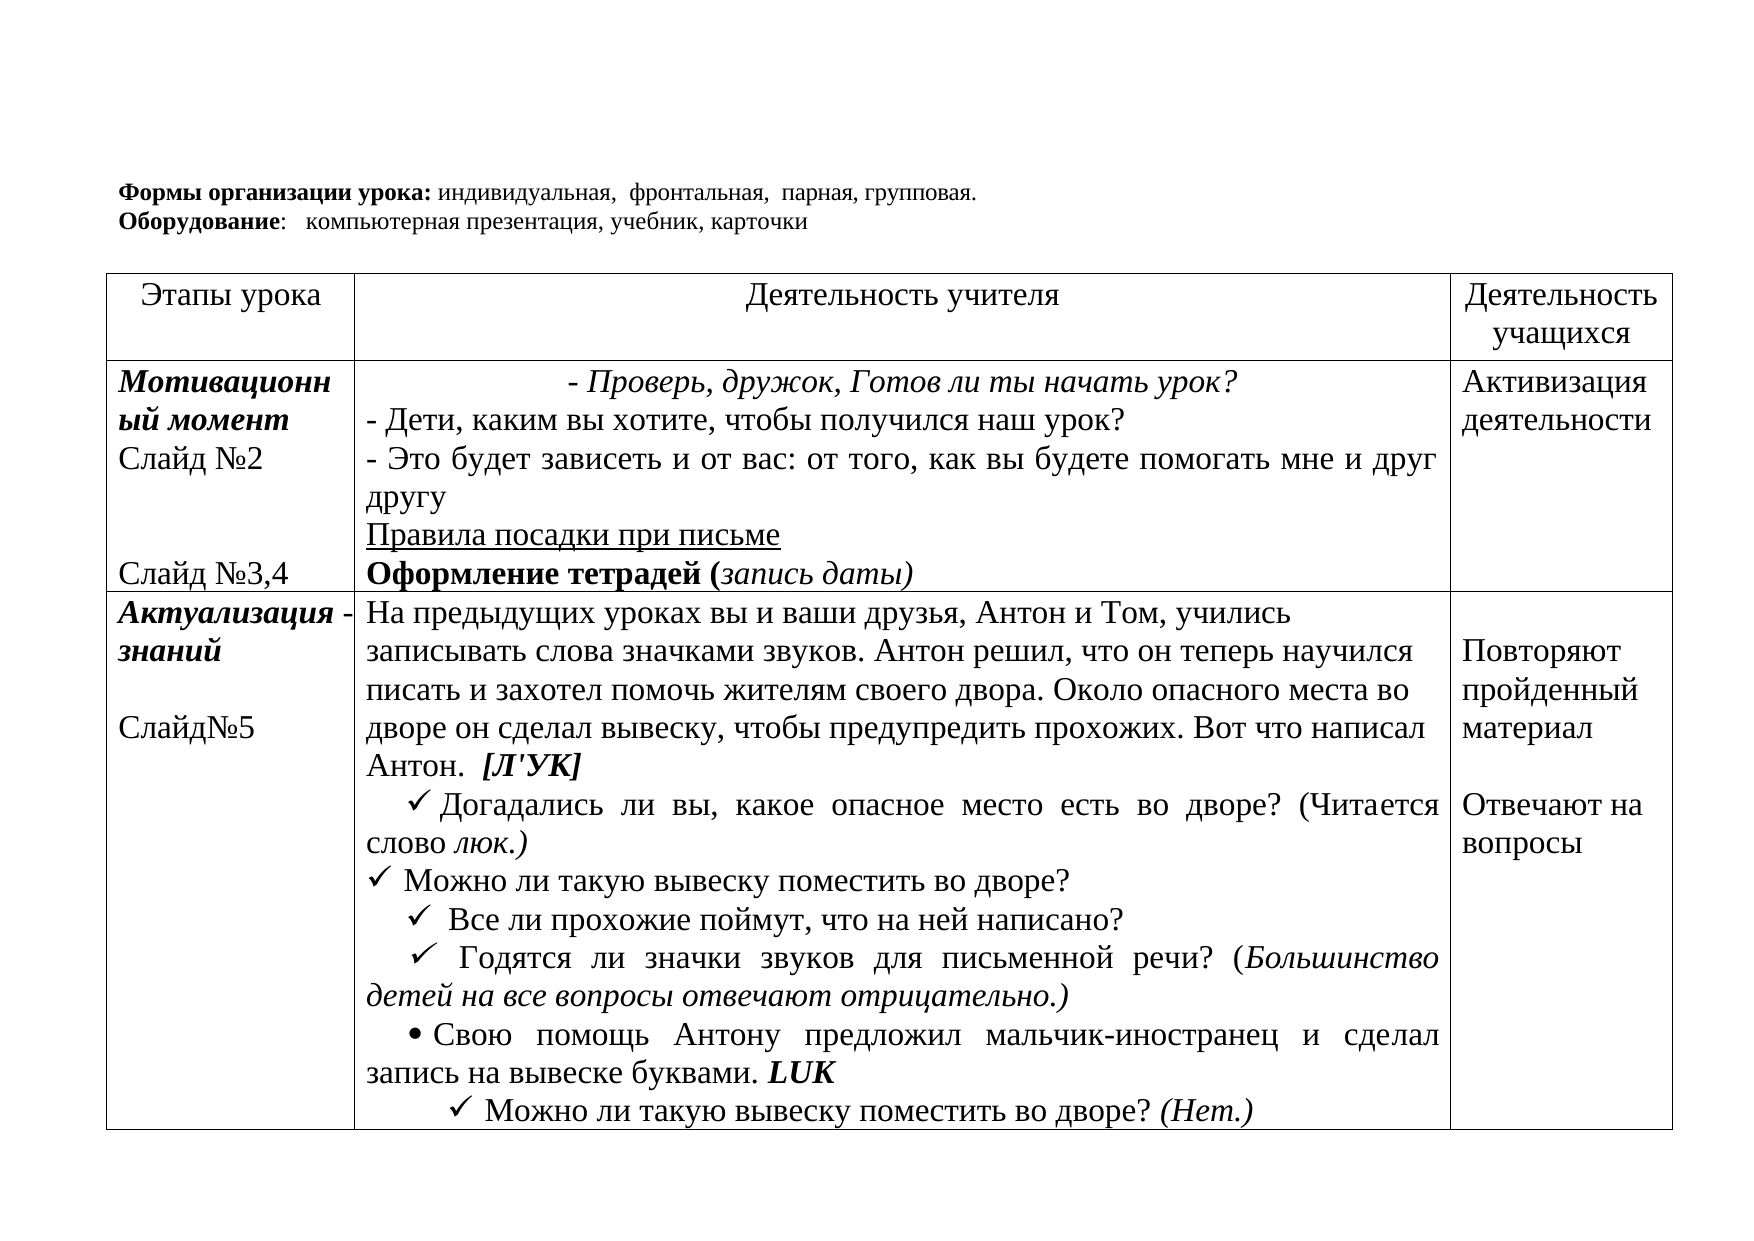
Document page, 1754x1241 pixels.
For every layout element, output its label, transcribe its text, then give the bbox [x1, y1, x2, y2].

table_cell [1451, 592, 1672, 1129]
text Оборудование: компьютерная презентация, учебник, карточки [118, 206, 1636, 235]
table_cell - Проверь, дружок, Готов ли ты начать урок? - Дети, каким вы хотите, чтобы получился наш урок? - Это будет зависеть и от вас: от того, как вы будете помогать мне и друг другу Правила посадки при письме Оформление тетрадей (запись даты) [355, 361, 1450, 591]
table_cell Мотивационный момент Слайд №2 Слайд №3,4 [107, 361, 354, 591]
table_header Этапы урока [107, 274, 354, 360]
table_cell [107, 592, 354, 1129]
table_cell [355, 592, 1450, 1129]
text Формы организации урока: индивидуальная, фронтальная, парная, групповая. [118, 177, 1636, 206]
table_header Деятельность учителя [355, 274, 1450, 360]
table_header Деятельность учащихся [1451, 274, 1672, 360]
table_cell Активизация деятельности [1451, 361, 1672, 591]
